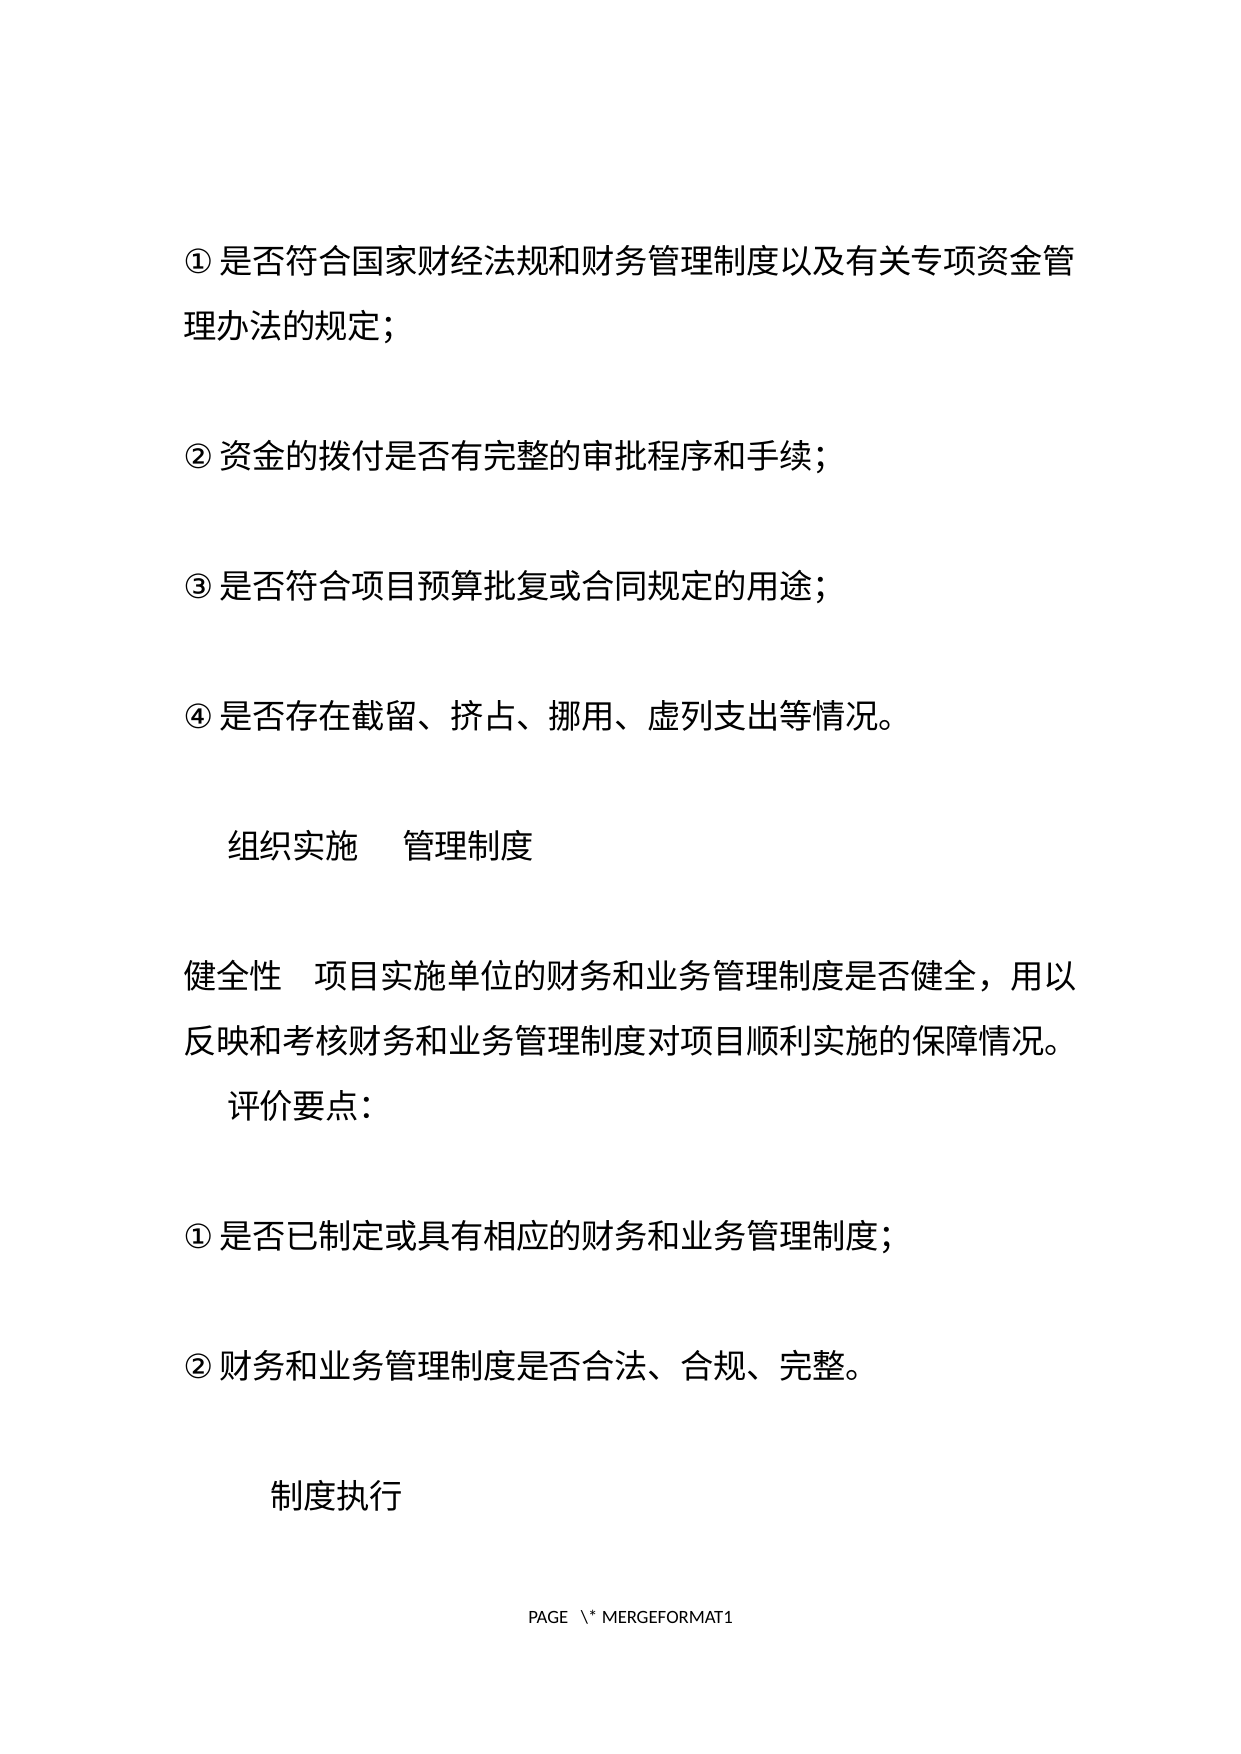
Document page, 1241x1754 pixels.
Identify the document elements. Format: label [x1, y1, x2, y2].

text [183, 162, 1078, 1527]
